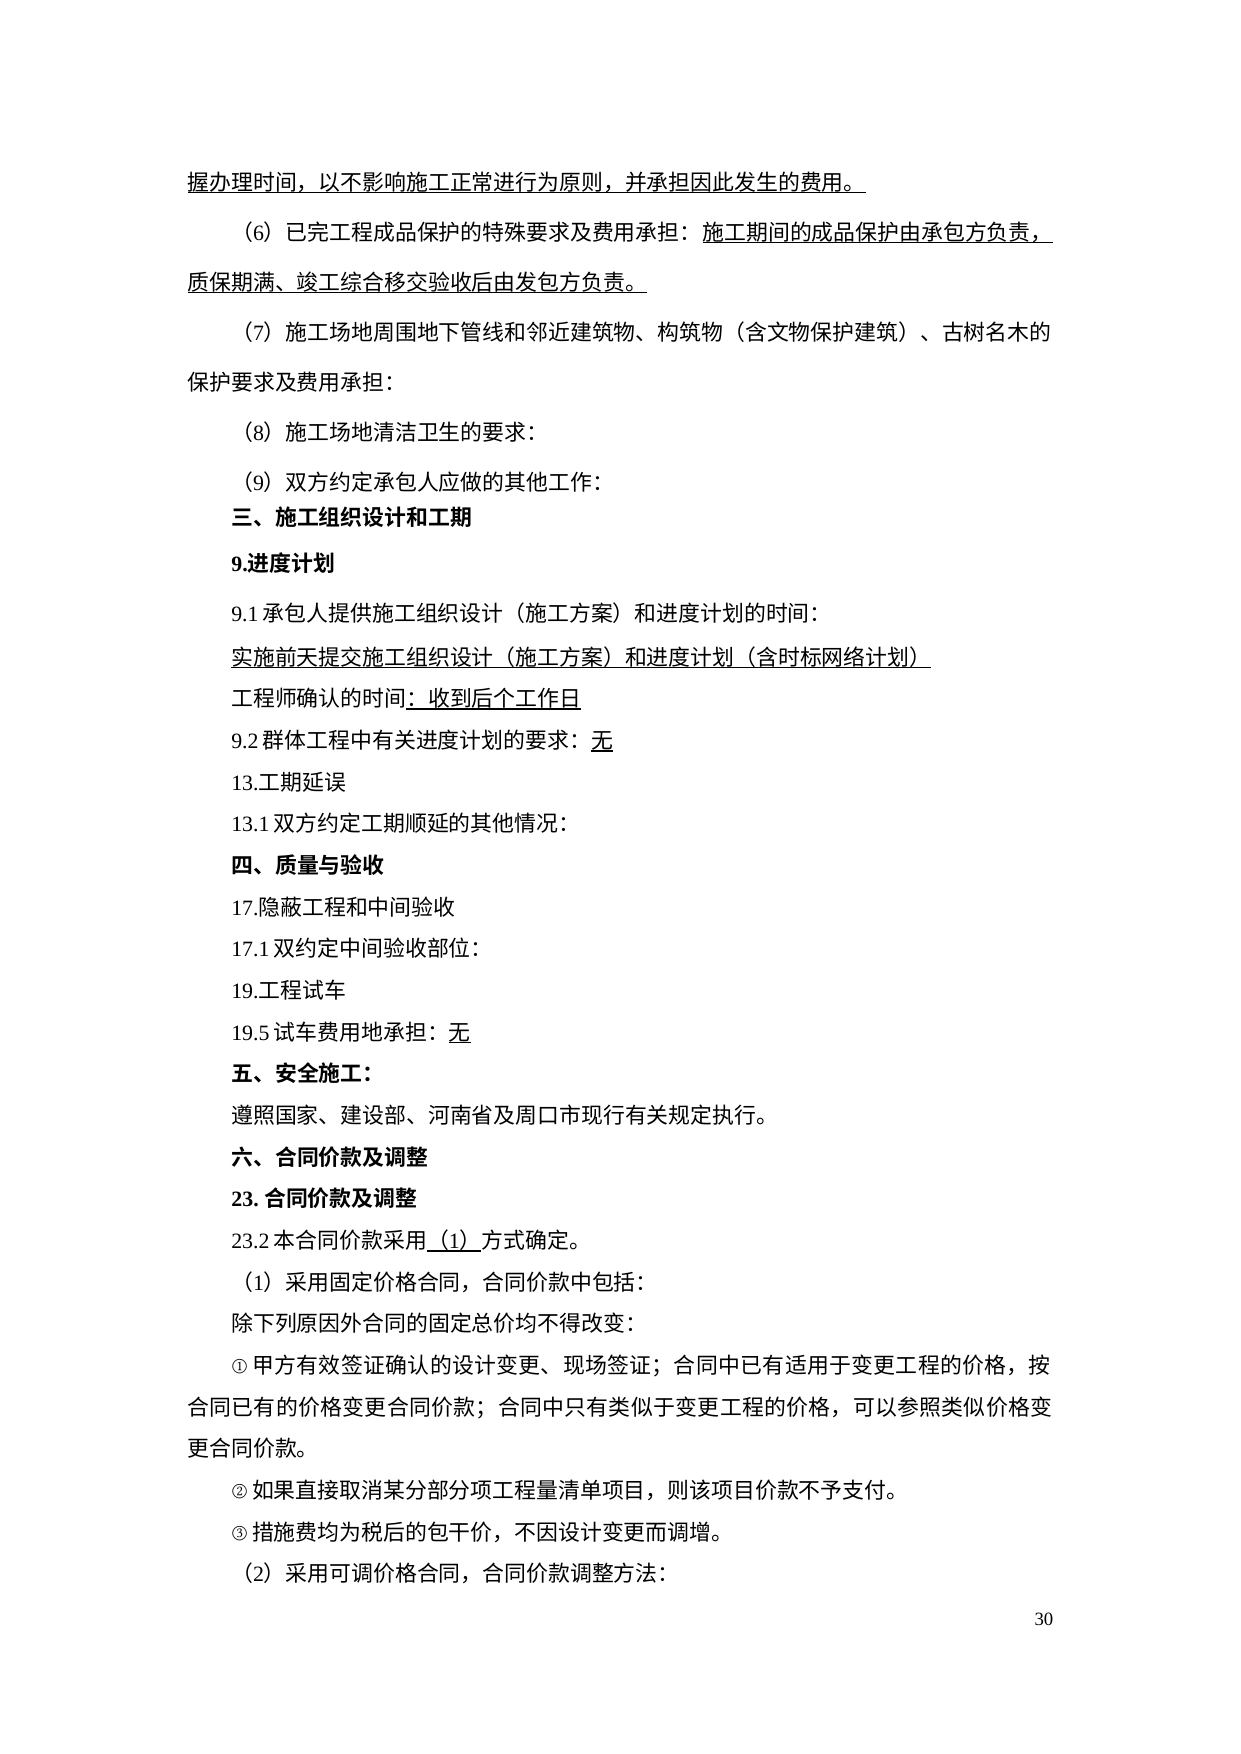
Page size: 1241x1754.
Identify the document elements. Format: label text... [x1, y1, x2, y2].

text 19.工程试车 [187, 965, 1053, 1007]
text 9.1承包人提供施工组织设计（施工方案）和进度计划的时间： [187, 582, 1053, 632]
text 六、合同价款及调整 [187, 1132, 1053, 1173]
text 除下列原因外合同的固定总价均不得改变： [187, 1298, 1053, 1340]
text ③措施费均为税后的包干价，不因设计变更而调增。 [187, 1507, 1053, 1548]
text （7）施工场地周围地下管线和邻近建筑物、构筑物（含文物保护建筑）、古树名木的保护要求及费用承担： [187, 300, 1053, 400]
text （2）采用可调价格合同，合同价款调整方法： [187, 1548, 1053, 1590]
text 23. 合同价款及调整 [187, 1173, 1053, 1215]
text 三、施工组织设计和工期 [187, 500, 1053, 532]
text 13.工期延误 [187, 757, 1053, 798]
text 17.隐蔽工程和中间验收 [187, 882, 1053, 923]
text 四、质量与验收 [187, 840, 1053, 882]
text 遵照国家、建设部、河南省及周口市现行有关规定执行。 [187, 1090, 1053, 1132]
text 13.1双方约定工期顺延的其他情况： [187, 798, 1053, 840]
text 23.2本合同价款采用（1）方式确定。 [187, 1215, 1053, 1257]
text 实施前天提交施工组织设计（施工方案）和进度计划（含时标网络计划） [187, 632, 1053, 673]
text ①甲方有效签证确认的设计变更、现场签证；合同中已有适用于变更工程的价格，按合同已有的价格变更合同价款；合同中只有类似于变更工程的价格，可以参照类似价格变更合同价款。 [187, 1340, 1053, 1465]
text 9.2群体工程中有关进度计划的要求：无 [187, 715, 1053, 757]
text （6）已完工程成品保护的特殊要求及费用承担：施工期间的成品保护由承包方负责，质保期满、竣工综合移交验收后由发包方负责。 [187, 200, 1053, 300]
text 19.5试车费用地承担：无 [187, 1007, 1053, 1048]
text （9）双方约定承包人应做的其他工作： [187, 450, 1053, 500]
text （1）采用固定价格合同，合同价款中包括： [187, 1257, 1053, 1298]
text 五、安全施工： [187, 1048, 1053, 1090]
text 9.进度计划 [187, 532, 1053, 582]
text 17.1双约定中间验收部位： [187, 923, 1053, 965]
text （8）施工场地清洁卫生的要求： [187, 400, 1053, 450]
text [187, 150, 1053, 200]
text ②如果直接取消某分部分项工程量清单项目，则该项目价款不予支付。 [187, 1465, 1053, 1507]
text 工程师确认的时间：收到后个工作日 [187, 673, 1053, 715]
